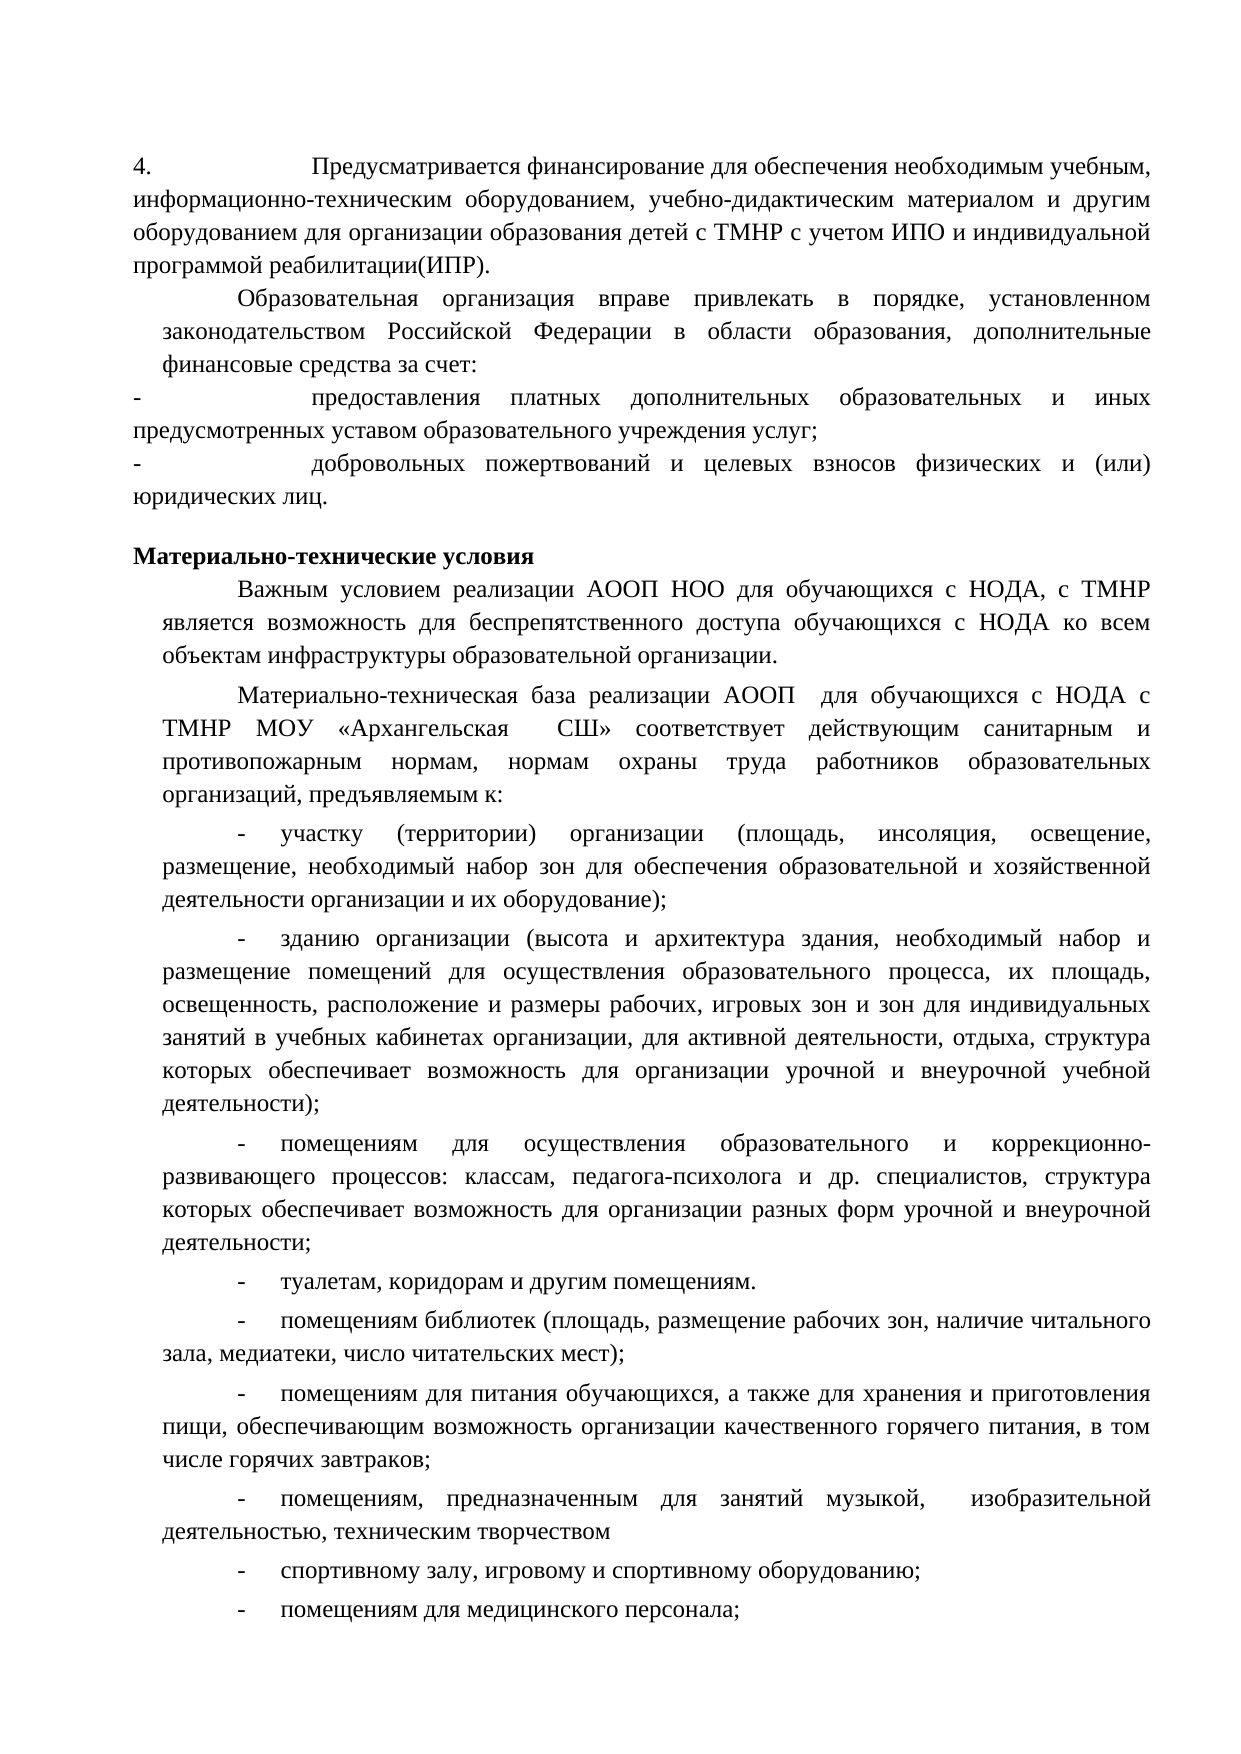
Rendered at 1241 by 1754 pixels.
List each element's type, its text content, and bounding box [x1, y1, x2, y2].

text - помещениям для медицинского персонала; [162, 1594, 1152, 1623]
text Материально-техническая база реализации АООП для обучающихся с НОДА с ТМНР МОУ «Архангельская СШ» соответствует действующим санитарным и противопожарным нормам, нормам охраны труда работников образовательных организаций, предъявляемым к: [162, 680, 1152, 808]
text Важным условием реализации АООП НОО для обучающихся с НОДА, с ТМНР является возможность для беспрепятственного доступа обучающихся с НОДА ко всем объектам инфраструктуры образовательной организации. [162, 574, 1152, 669]
list добровольных пожертвований и целевых взносов физических и (или) юридических лиц. [133, 448, 1152, 510]
text - зданию организации (высота и архитектура здания, необходимый набор и размещение помещений для осуществления образовательного процесса, их площадь, освещенность, расположение и размеры рабочих, игровых зон и зон для индивидуальных занятий в учебных кабинетах организации, для активной деятельности, отдыха, структура которых обеспечивает возможность для организации урочной и внеурочной учебной деятельности); [162, 923, 1152, 1117]
text - участку (территории) организации (площадь, инсоляция, освещение, размещение, необходимый набор зон для обеспечения образовательной и хозяйственной деятельности организации и их оборудование); [162, 818, 1152, 913]
text - помещениям для питания обучающихся, а также для хранения и приготовления пищи, обеспечивающим возможность организации качественного горячего питания, в том числе горячих завтраков; [162, 1378, 1152, 1472]
text - помещениям библиотек (площадь, размещение рабочих зон, наличие читального зала, медиатеки, число читательских мест); [162, 1305, 1152, 1367]
list Предусматривается финансирование для обеспечения необходимым учебным, информационно-техническим оборудованием, учебно-дидактическим материалом и другим оборудованием для организации образования детей с ТМНР с учетом ИПО и индивидуальной программой реабилитации(ИПР). [133, 151, 1152, 279]
text Образовательная организация вправе привлекать в порядке, установленном законодательством Российской Федерации в области образования, дополнительные финансовые средства за счет: [162, 283, 1152, 378]
text - спортивному залу, игровому и спортивному оборудованию; [162, 1555, 1152, 1584]
text Материально-технические условия [133, 541, 1152, 570]
list предоставления платных дополнительных образовательных и иных предусмотренных уставом образовательного учреждения услуг; [133, 382, 1152, 444]
text - туалетам, коридорам и другим помещениям. [162, 1266, 1152, 1295]
text - помещениям для осуществления образовательного и коррекционно-развивающего процессов: классам, педагога-психолога и др. специалистов, структура которых обеспечивает возможность для организации разных форм урочной и внеурочной деятельности; [162, 1128, 1152, 1256]
text - помещениям, предназначенным для занятий музыкой, изобразительной деятельностью, техническим творчеством [162, 1483, 1152, 1545]
